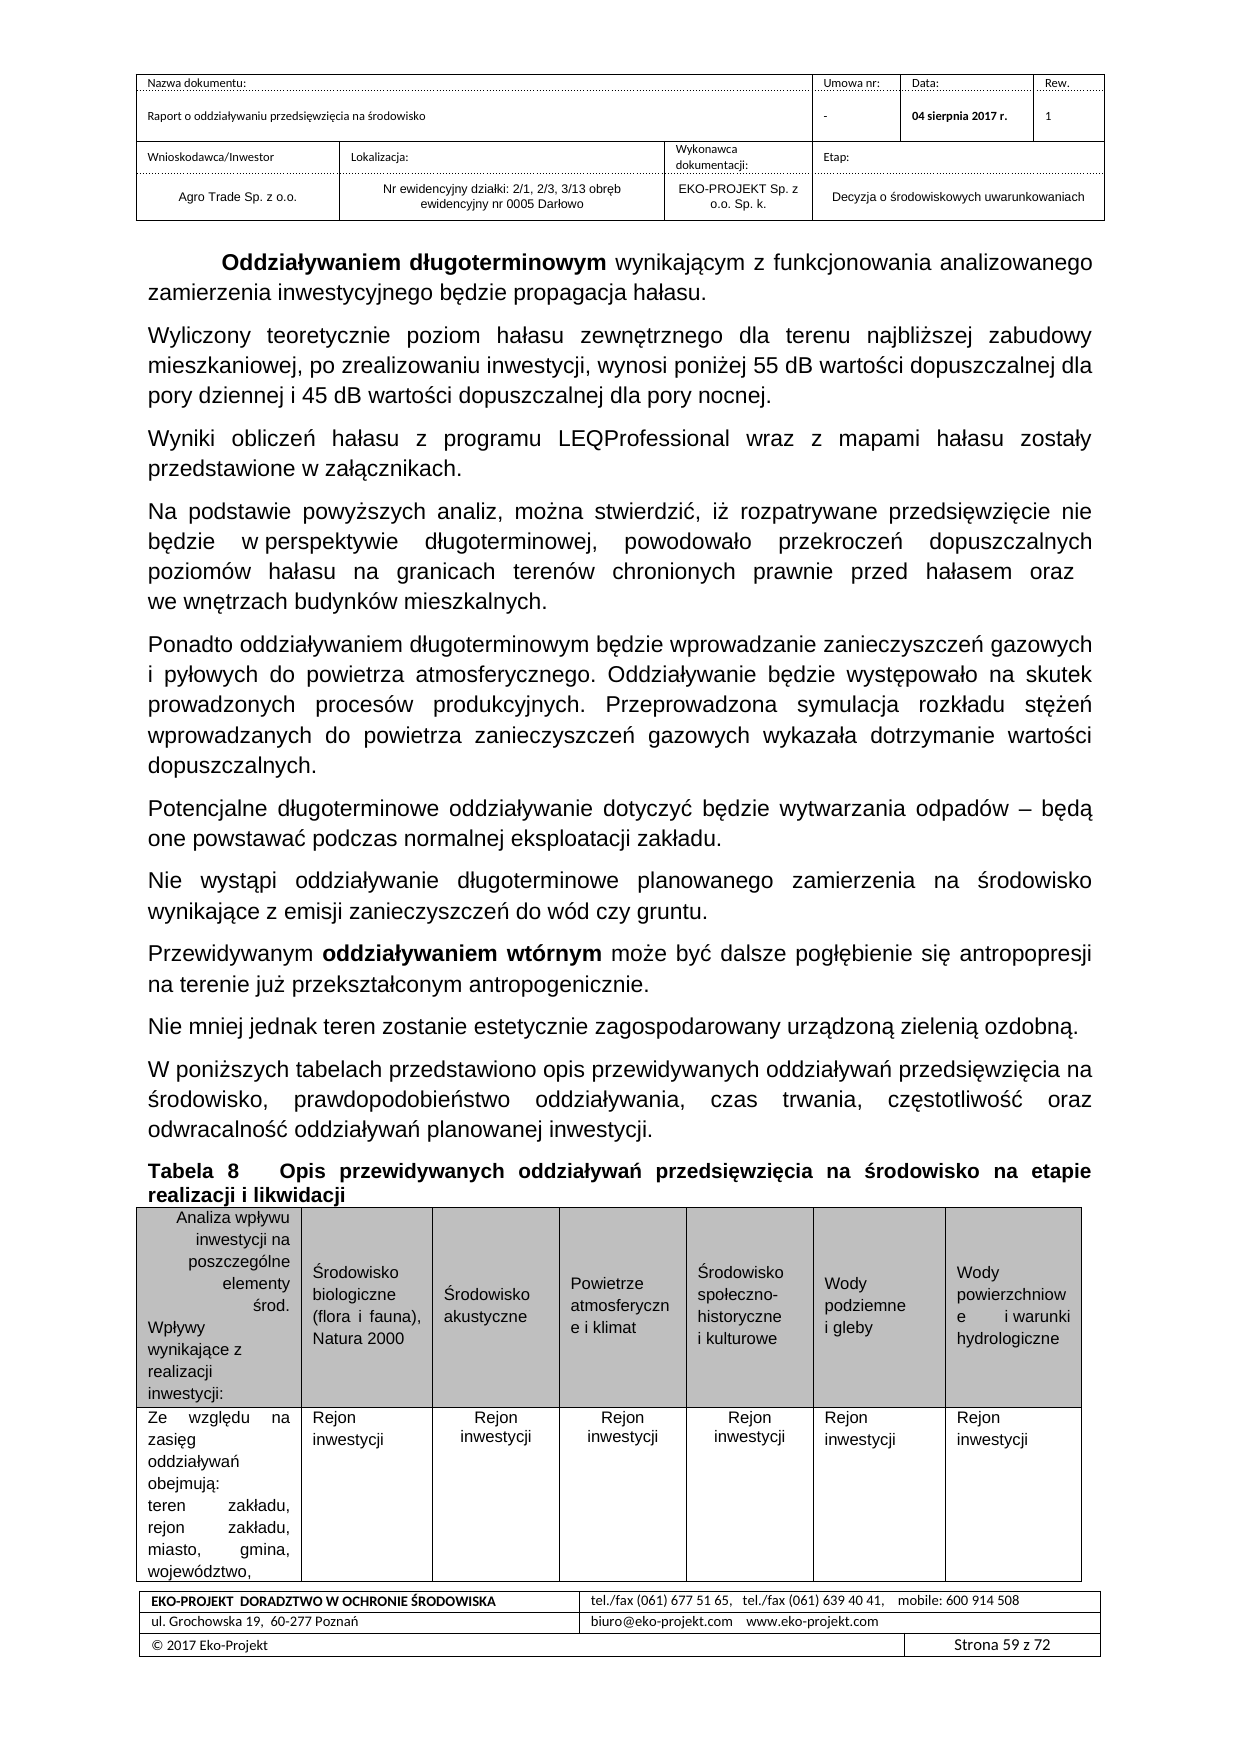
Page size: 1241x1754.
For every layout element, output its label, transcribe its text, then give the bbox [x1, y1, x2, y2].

text Oddziaływaniem długoterminowym wynikającym z funkcjonowania analizowanego zamierzenia inwestycyjnego będzie propagacja hałasu. [148, 249, 1093, 305]
text Nie wystąpi oddziaływanie długoterminowe planowanego zamierzenia na środowisko wynikające z emisji zanieczyszczeń do wód czy gruntu. [148, 867, 1093, 924]
text Na podstawie powyższych analiz, można stwierdzić, iż rozpatrywane przedsięwzięcie nie będzie w perspektywie długoterminowej, powodowało przekroczeń dopuszczalnych poziomów hałasu na granicach terenów chronionych prawnie przed hałasem oraz we wnętrzach budynków mieszkalnych. [148, 498, 1093, 614]
table_cell Rejon inwestycji [946, 1408, 1081, 1581]
text Potencjalne długoterminowe oddziaływanie dotyczyć będzie wytwarzania odpadów – będą one powstawać podczas normalnej eksploatacji zakładu. [148, 794, 1093, 851]
table_cell Rejon inwestycji [687, 1408, 813, 1581]
text Ponadto oddziaływaniem długoterminowym będzie wprowadzanie zanieczyszczeń gazowych i pyłowych do powietrza atmosferycznego. Oddziaływanie będzie występowało na skutek prowadzonych procesów produkcyjnych. Przeprowadzona symulacja rozkładu stężeń wprowadzanych do powietrza zanieczyszczeń gazowych wykazała dotrzymanie wartości dopuszczalnych. [148, 631, 1093, 778]
table_header Środowisko akustyczne [433, 1208, 559, 1407]
table_header Wody powierzchniowe i warunki hydrologiczne [946, 1208, 1081, 1407]
table_header Środowisko społeczno-historyczne i kulturowe [687, 1208, 813, 1407]
text Wyliczony teoretycznie poziom hałasu zewnętrznego dla terenu najbliższej zabudowy mieszkaniowej, po zrealizowaniu inwestycji, wynosi poniżej 55 dB wartości dopuszczalnej dla pory dziennej i 45 dB wartości dopuszczalnej dla pory nocnej. [148, 322, 1093, 408]
table_header Środowisko biologiczne (flora i fauna), Natura 2000 [302, 1208, 432, 1407]
table_cell Rejon inwestycji [814, 1408, 945, 1581]
text W poniższych tabelach przedstawiono opis przewidywanych oddziaływań przedsięwzięcia na środowisko, prawdopodobieństwo oddziaływania, czas trwania, częstotliwość oraz odwracalność oddziaływań planowanej inwestycji. [148, 1056, 1093, 1143]
text Nie mniej jednak teren zostanie estetycznie zagospodarowany urządzoną zielenią ozdobną. [148, 1013, 1093, 1039]
table_cell Rejon inwestycji [433, 1408, 559, 1581]
table_header Powietrze atmosferyczne i klimat [560, 1208, 686, 1407]
table_cell Rejon inwestycji [560, 1408, 686, 1581]
text Przewidywanym oddziaływaniem wtórnym może być dalsze pogłębienie się antropopresji na terenie już przekształconym antropogenicznie. [148, 940, 1093, 997]
table_cell Rejon inwestycji [302, 1408, 432, 1581]
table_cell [137, 1408, 301, 1581]
table_header Analiza wpływu inwestycji na poszczególne elementy środ. Wpływy wynikające z realizacji inwestycji: [137, 1208, 301, 1407]
table_header Wody podziemne i gleby [814, 1208, 945, 1407]
text Wyniki obliczeń hałasu z programu LEQProfessional wraz z mapami hałasu zostały przedstawione w załącznikach. [148, 425, 1093, 481]
